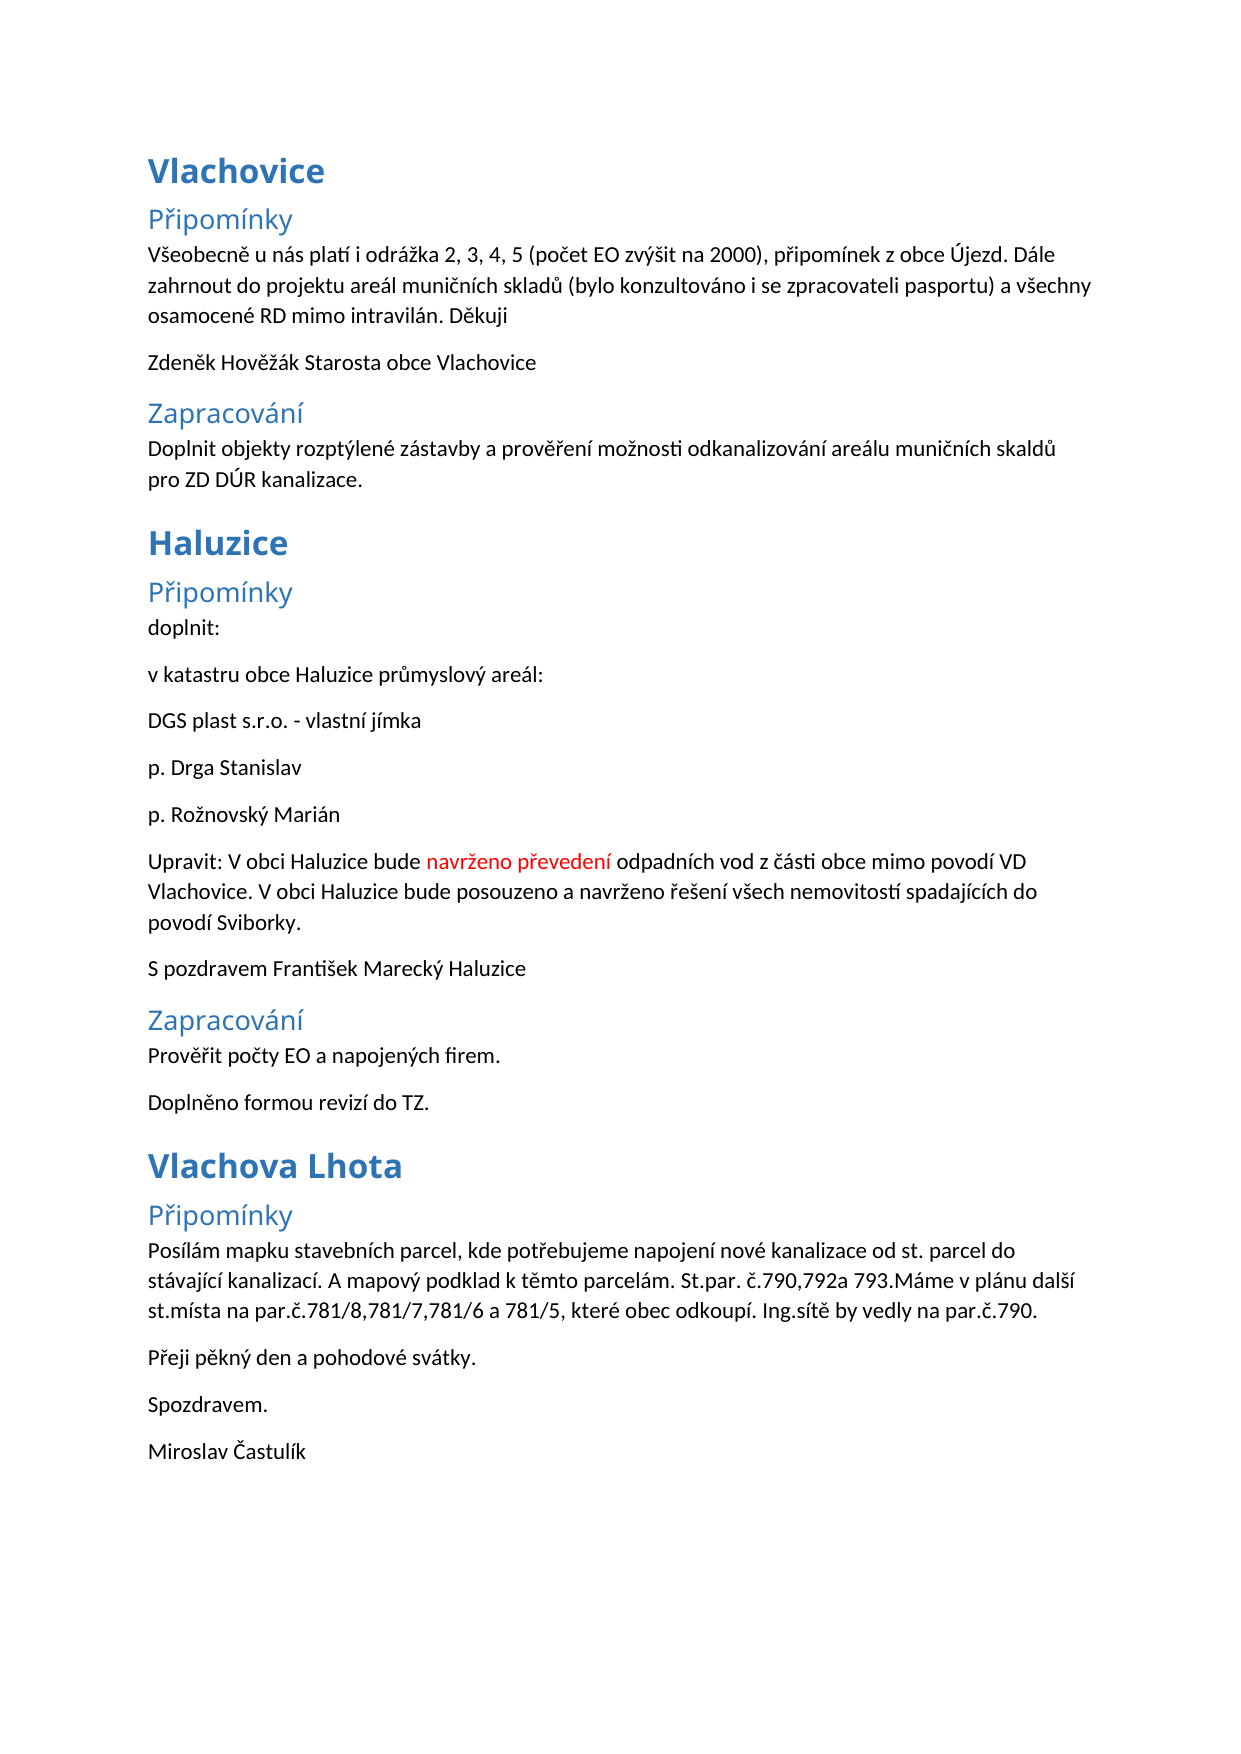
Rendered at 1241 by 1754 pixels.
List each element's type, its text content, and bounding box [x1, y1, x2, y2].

text v katastru obce Haluzice průmyslový areál: [148, 660, 1093, 688]
text doplnit: [148, 613, 1093, 641]
text p. Rožnovský Marián [148, 800, 1093, 828]
text Prověřit počty EO a napojených firem. [148, 1041, 1093, 1069]
text Miroslav Častulík [148, 1437, 1093, 1465]
text Upravit: V obci Haluzice bude navrženo převedení odpadních vod z části obce mimo povodí VD Vlachovice. V obci Haluzice bude posouzeno a navrženo řešení všech nemovitostí spadajících do povodí Sviborky. [148, 847, 1093, 936]
subtitle Připomínky [148, 1196, 1093, 1233]
text Posílám mapku stavebních parcel, kde potřebujeme napojení nové kanalizace od st. parcel do stávající kanalizací. A mapový podklad k těmto parcelám. St.par. č.790,792a 793.Máme v plánu další st.místa na par.č.781/8,781/7,781/6 a 781/5, které obec odkoupí. Ing.sítě by vedly na par.č.790. [148, 1236, 1093, 1324]
text S pozdravem František Marecký Haluzice [148, 954, 1093, 982]
text Spozdravem. [148, 1390, 1093, 1418]
text Doplnit objekty rozptýlené zástavby a prověření možnosti odkanalizování areálu muničních skaldů pro ZD DÚR kanalizace. [148, 434, 1093, 493]
subtitle Vlachova Lhota [148, 1143, 1093, 1189]
text Přeji pěkný den a pohodové svátky. [148, 1343, 1093, 1371]
text Všeobecně u nás platí i odrážka 2, 3, 4, 5 (počet EO zvýšit na 2000), připomínek z obce Újezd. Dále zahrnout do projektu areál muničních skladů (bylo konzultováno i se zpracovateli pasportu) a všechny osamocené RD mimo intravilán. Děkuji [148, 241, 1093, 329]
subtitle Zapracování [148, 395, 1093, 432]
subtitle Připomínky [148, 573, 1093, 610]
subtitle Vlachovice [148, 148, 1093, 193]
text Doplněno formou revizí do TZ. [148, 1088, 1093, 1116]
subtitle Haluzice [148, 520, 1093, 565]
text p. Drga Stanislav [148, 753, 1093, 781]
text Zdeněk Hověžák Starosta obce Vlachovice [148, 348, 1093, 376]
subtitle Zapracování [148, 1001, 1093, 1038]
text DGS plast s.r.o. - vlastní jímka [148, 707, 1093, 734]
subtitle Připomínky [148, 201, 1093, 238]
